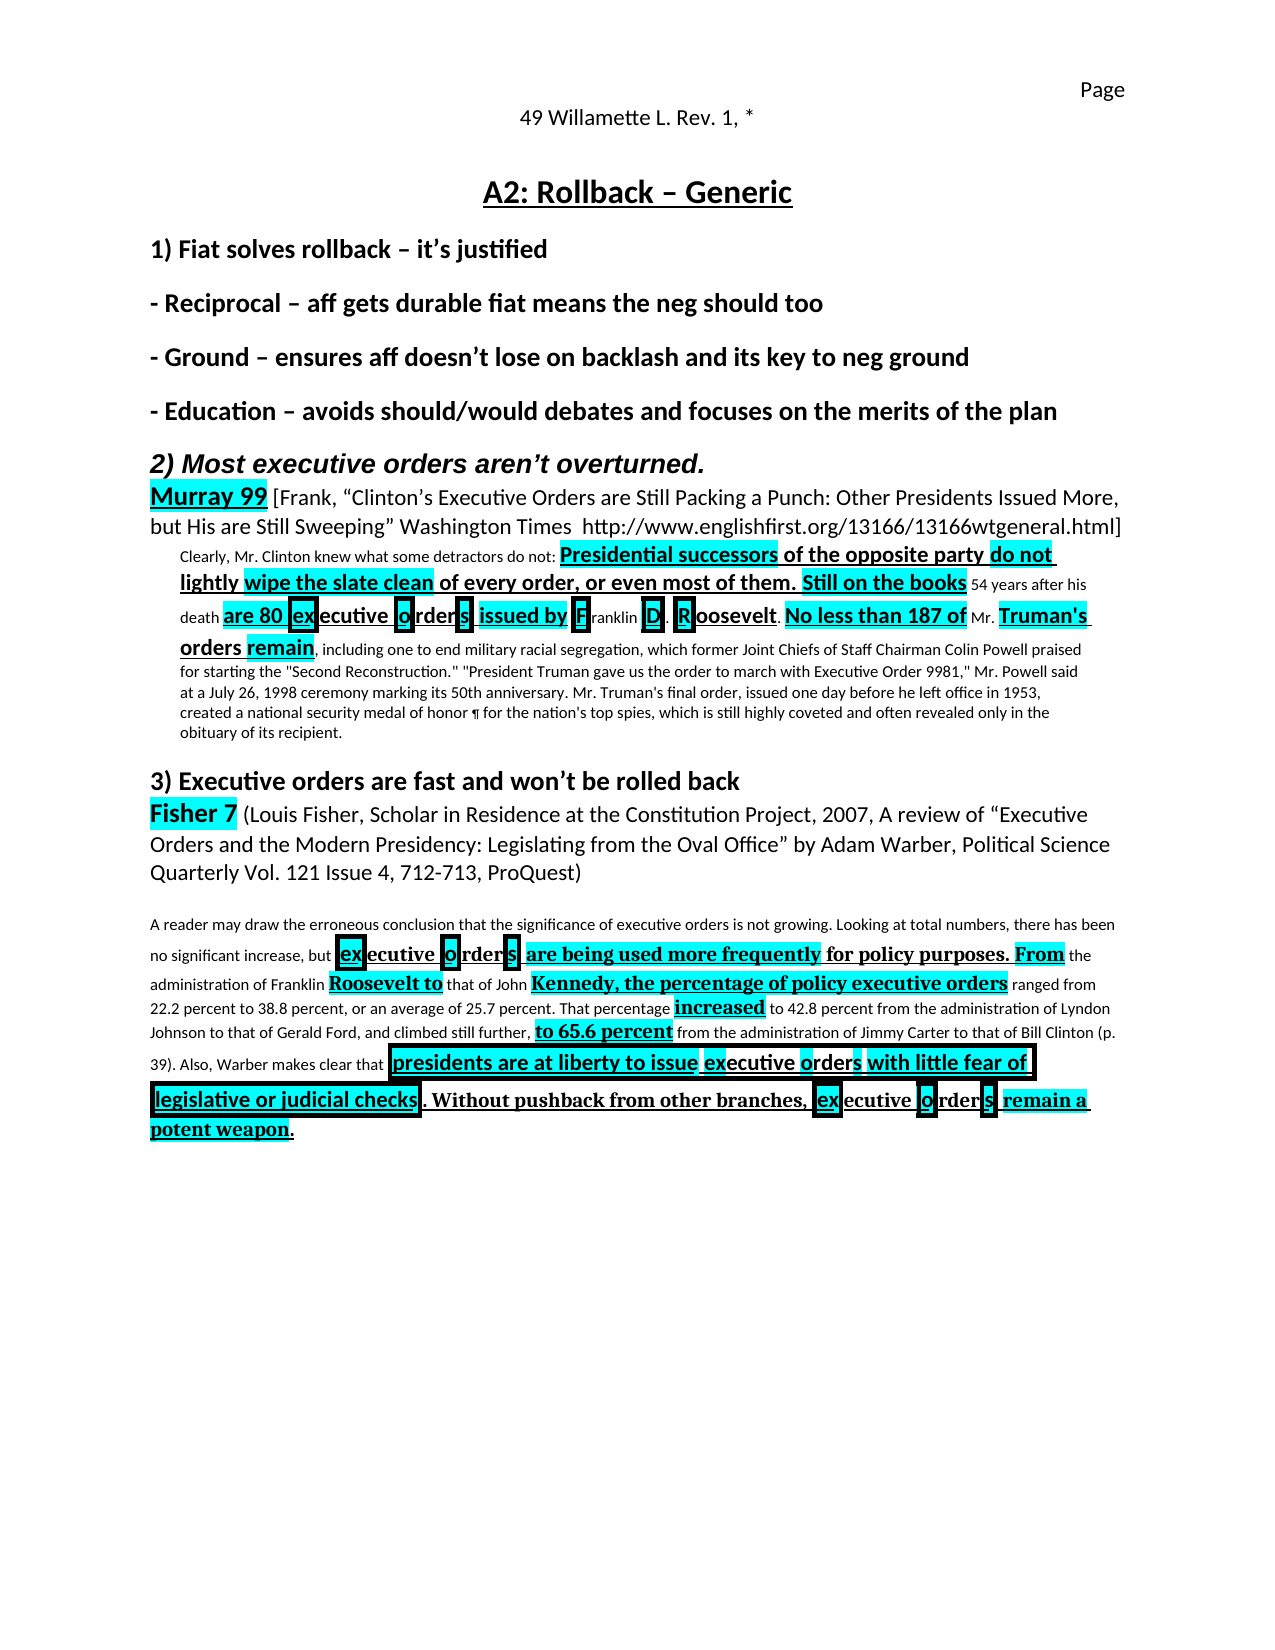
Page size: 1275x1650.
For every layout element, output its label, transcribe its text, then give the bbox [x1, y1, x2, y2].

subtitle 3) Executive orders are fast and won’t be rolled back [150, 764, 1125, 797]
text Clearly, Mr. Clinton knew what some detractors do not: Presidential successors of the opposite party do not lightly wipe the slate clean of every order, or even most of them. Still on the books 54 years after his death are 80 executive orders issued by Franklin D. Roosevelt. No less than 187 of Mr. Truman's orders remain, including one to end military racial segregation, which former Joint Chiefs of Staff Chairman Colin Powell praised for starting the "Second Reconstruction." "President Truman gave us the order to march with Executive Order 9981," Mr. Powell said at a July 26, 1998 ceremony marking its 50th anniversary. Mr. Truman's final order, issued one day before he left office in 1953, created a national security medal of honor ¶ for the nation's top spies, which is still highly coveted and often revealed only in the obituary of its recipient. [180, 540, 1095, 743]
text 2) Most executive orders aren’t overturned. [150, 448, 1125, 479]
subtitle - Education – avoids should/would debates and focuses on the merits of the plan [150, 394, 1125, 427]
subtitle - Ground – ensures aff doesn’t lose on backlash and its key to neg ground [150, 340, 1125, 373]
subtitle - Reciprocal – aff gets durable fiat means the neg should too [150, 286, 1125, 319]
text A reader may draw the erroneous conclusion that the significance of executive orders is not growing. Looking at total numbers, there has been no significant increase, but executive orders are being used more frequently for policy purposes. From the administration of Franklin Roosevelt to that of John Kennedy, the percentage of policy executive orders ranged from 22.2 percent to 38.8 percent, or an average of 25.7 percent. That percentage increased to 42.8 percent from the administration of Lyndon Johnson to that of Gerald Ford, and climbed still further, to 65.6 percent from the administration of Jimmy Carter to that of Bill Clinton (p. 39). Also, Warber makes clear that presidents are at liberty to issue executive orders with little fear of legislative or judicial checks. Without pushback from other branches, executive orders remain a potent weapon. [150, 914, 1125, 1142]
subtitle A2: Rollback – Generic [150, 171, 1125, 212]
text Fisher 7 (Louis Fisher, Scholar in Residence at the Constitution Project, 2007, A review of “Executive Orders and the Modern Presidency: Legislating from the Oval Office” by Adam Warber, Political Science Quarterly Vol. 121 Issue 4, 712-713, ProQuest) [150, 797, 1125, 886]
subtitle 1) Fiat solves rollback – it’s justified [150, 232, 1125, 265]
text Murray 99 [Frank, “Clinton’s Executive Orders are Still Packing a Punch: Other Presidents Issued More, but His are Still Sweeping” Washington Times http://www.englishfirst.org/13166/13166wtgeneral.html] [150, 479, 1125, 540]
